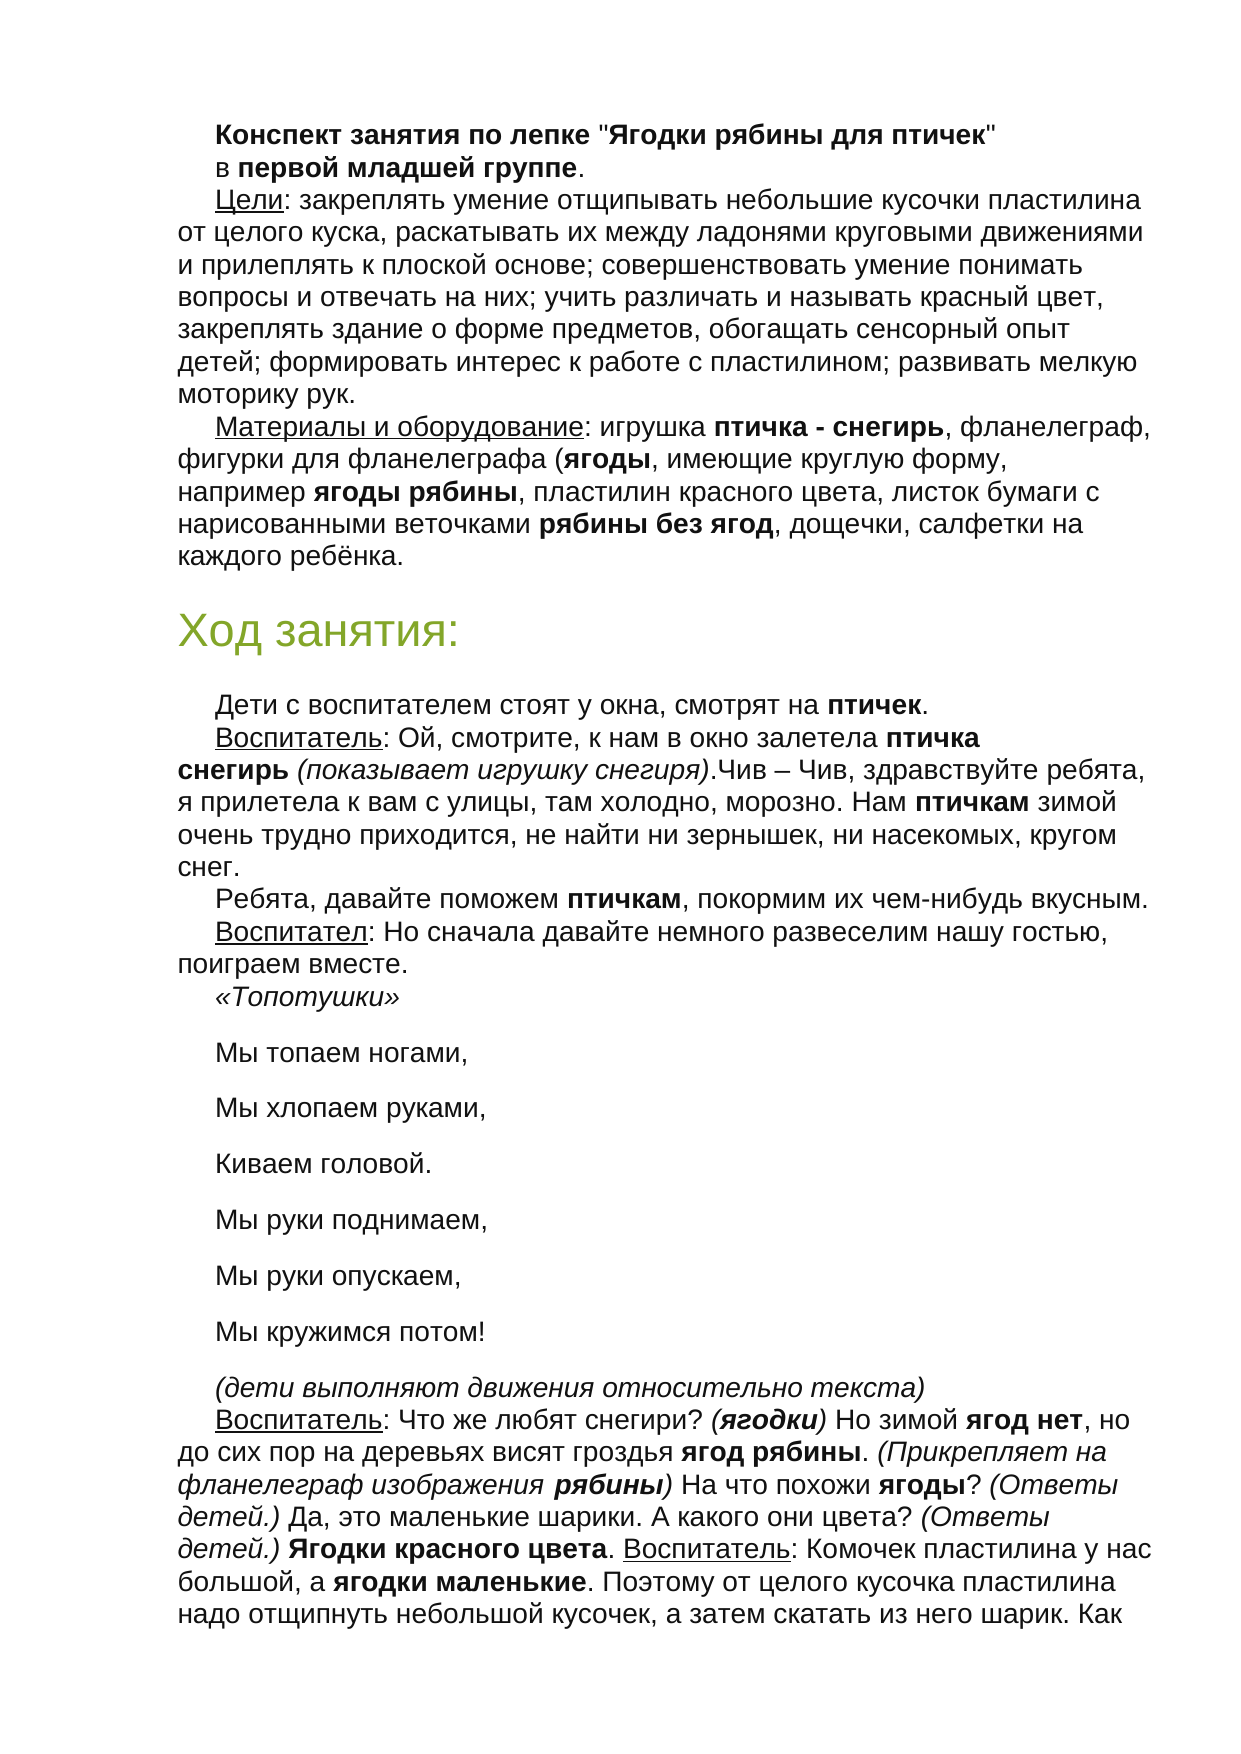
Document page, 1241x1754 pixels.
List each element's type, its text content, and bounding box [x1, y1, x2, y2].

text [177, 1403, 1152, 1630]
text Воспитател: Но сначала давайте немного развеселим нашу гостью, поиграем вместе. [177, 915, 1152, 980]
text Ход занятия: [177, 603, 1152, 657]
text Мы топаем ногами, [177, 1036, 1152, 1068]
text в первой младшей группе. [177, 151, 1152, 183]
text Мы хлопаем руками, [177, 1091, 1152, 1124]
text Мы руки поднимаем, [177, 1203, 1152, 1235]
text (дети выполняют движения относительно текста) [177, 1371, 1152, 1403]
text Мы кружимся потом! [177, 1315, 1152, 1347]
text Ребята, давайте поможем птичкам, покормим их чем-нибудь вкусным. [177, 882, 1152, 915]
text Материалы и оборудование: игрушка птичка - снегирь, фланелеграф, фигурки для фланелеграфа (ягоды, имеющие круглую форму, например ягоды рябины, пластилин красного цвета, листок бумаги с нарисованными веточками рябины без ягод, дощечки, салфетки на каждого ребёнка. [177, 410, 1152, 572]
text Киваем головой. [177, 1147, 1152, 1179]
text Дети с воспитателем стоят у окна, смотрят на птичек. [177, 688, 1152, 721]
text «Топотушки» [177, 980, 1152, 1012]
text Конспект занятия по лепке "Ягодки рябины для птичек" [177, 118, 1152, 151]
text Воспитатель: Ой, смотрите, к нам в окно залетела птичка снегирь (показывает игрушку снегиря).Чив – Чив, здравствуйте ребята, я прилетела к вам с улицы, там холодно, морозно. Нам птичкам зимой очень трудно приходится, не найти ни зернышек, ни насекомых, кругом снег. [177, 721, 1152, 882]
text Мы руки опускаем, [177, 1259, 1152, 1291]
text Цели: закреплять умение отщипывать небольшие кусочки пластилина от целого куска, раскатывать их между ладонями круговыми движениями и прилеплять к плоской основе; совершенствовать умение понимать вопросы и отвечать на них; учить различать и называть красный цвет, закреплять здание о форме предметов, обогащать сенсорный опыт детей; формировать интерес к работе с пластилином; развивать мелкую моторику рук. [177, 183, 1152, 410]
